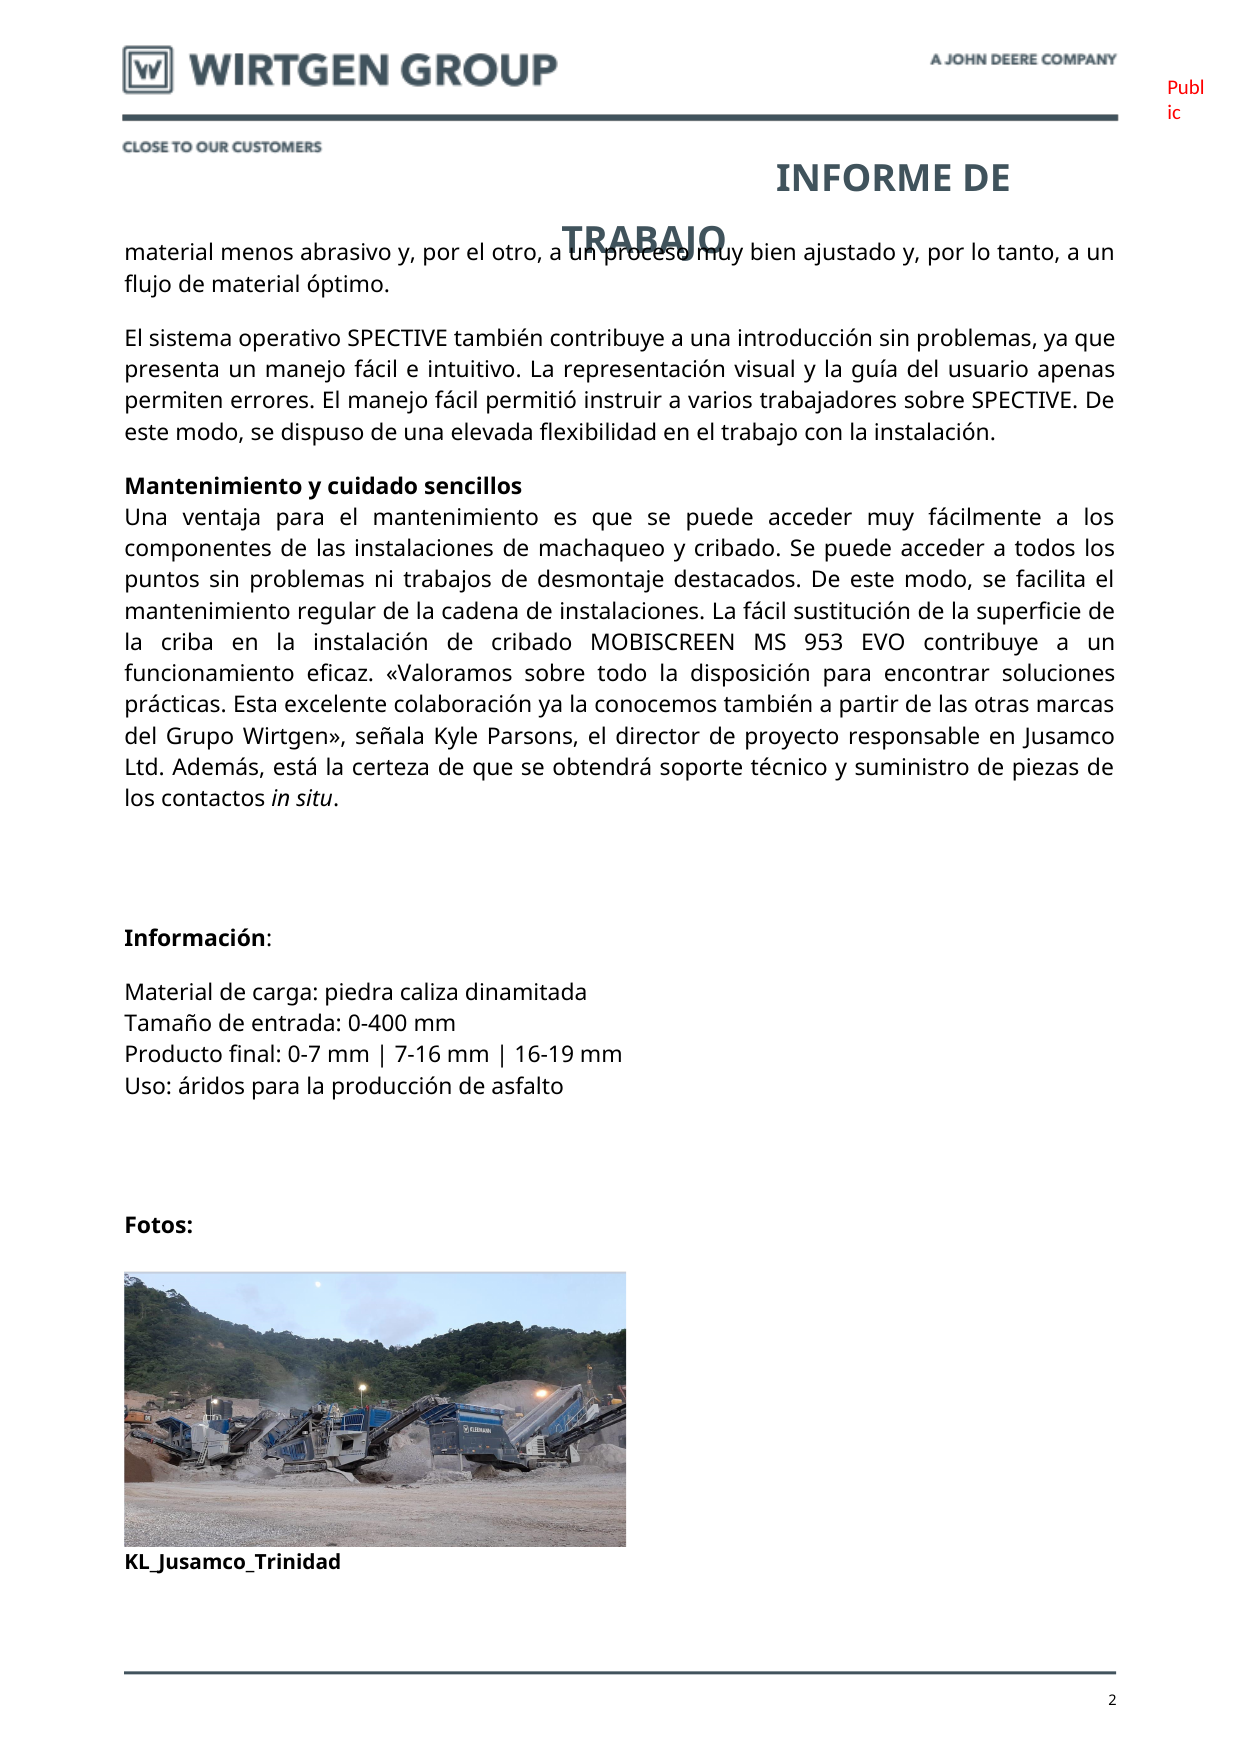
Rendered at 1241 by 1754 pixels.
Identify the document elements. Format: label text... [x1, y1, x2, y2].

text Material de carga: piedra caliza dinamitada Tamaño de entrada: 0-400 mm Producto final: 0-7 mm | 7-16 mm | 16-19 mm Uso: áridos para la producción de asfalto [124, 976, 1116, 1132]
text Fotos: [124, 1209, 1116, 1240]
text KL_Jusamco_Trinidad [124, 1547, 1116, 1575]
text Una ventaja para el mantenimiento es que se puede acceder muy fácilmente a los componentes de las instalaciones de machaqueo y cribado. Se puede acceder a todos los puntos sin problemas ni trabajos de desmontaje destacados. De este modo, se facilita el mantenimiento regular de la cadena de instalaciones. La fácil sustitución de la superficie de la criba en la instalación de cribado MOBISCREEN MS 953 EVO contribuye a un funcionamiento eficaz. «Valoramos sobre todo la disposición para encontrar soluciones prácticas. Esta excelente colaboración ya la conocemos también a partir de las otras marcas del Grupo Wirtgen», señala Kyle Parsons, el director de proyecto responsable en Jusamco Ltd. Además, está la certeza de que se obtendrá soporte técnico y suministro de piezas de los contactos in situ. [124, 501, 1116, 813]
text Información: [124, 922, 1116, 953]
text El sistema operativo SPECTIVE también contribuye a una introducción sin problemas, ya que presenta un manejo fácil e intuitivo. La representación visual y la guía del usuario apenas permiten errores. El manejo fácil permitió instruir a varios trabajadores sobre SPECTIVE. De este modo, se dispuso de una elevada flexibilidad en el trabajo con la instalación. [124, 322, 1116, 447]
picture [124, 1271, 627, 1547]
text Mantenimiento y cuidado sencillos [124, 469, 1116, 501]
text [124, 236, 1116, 299]
